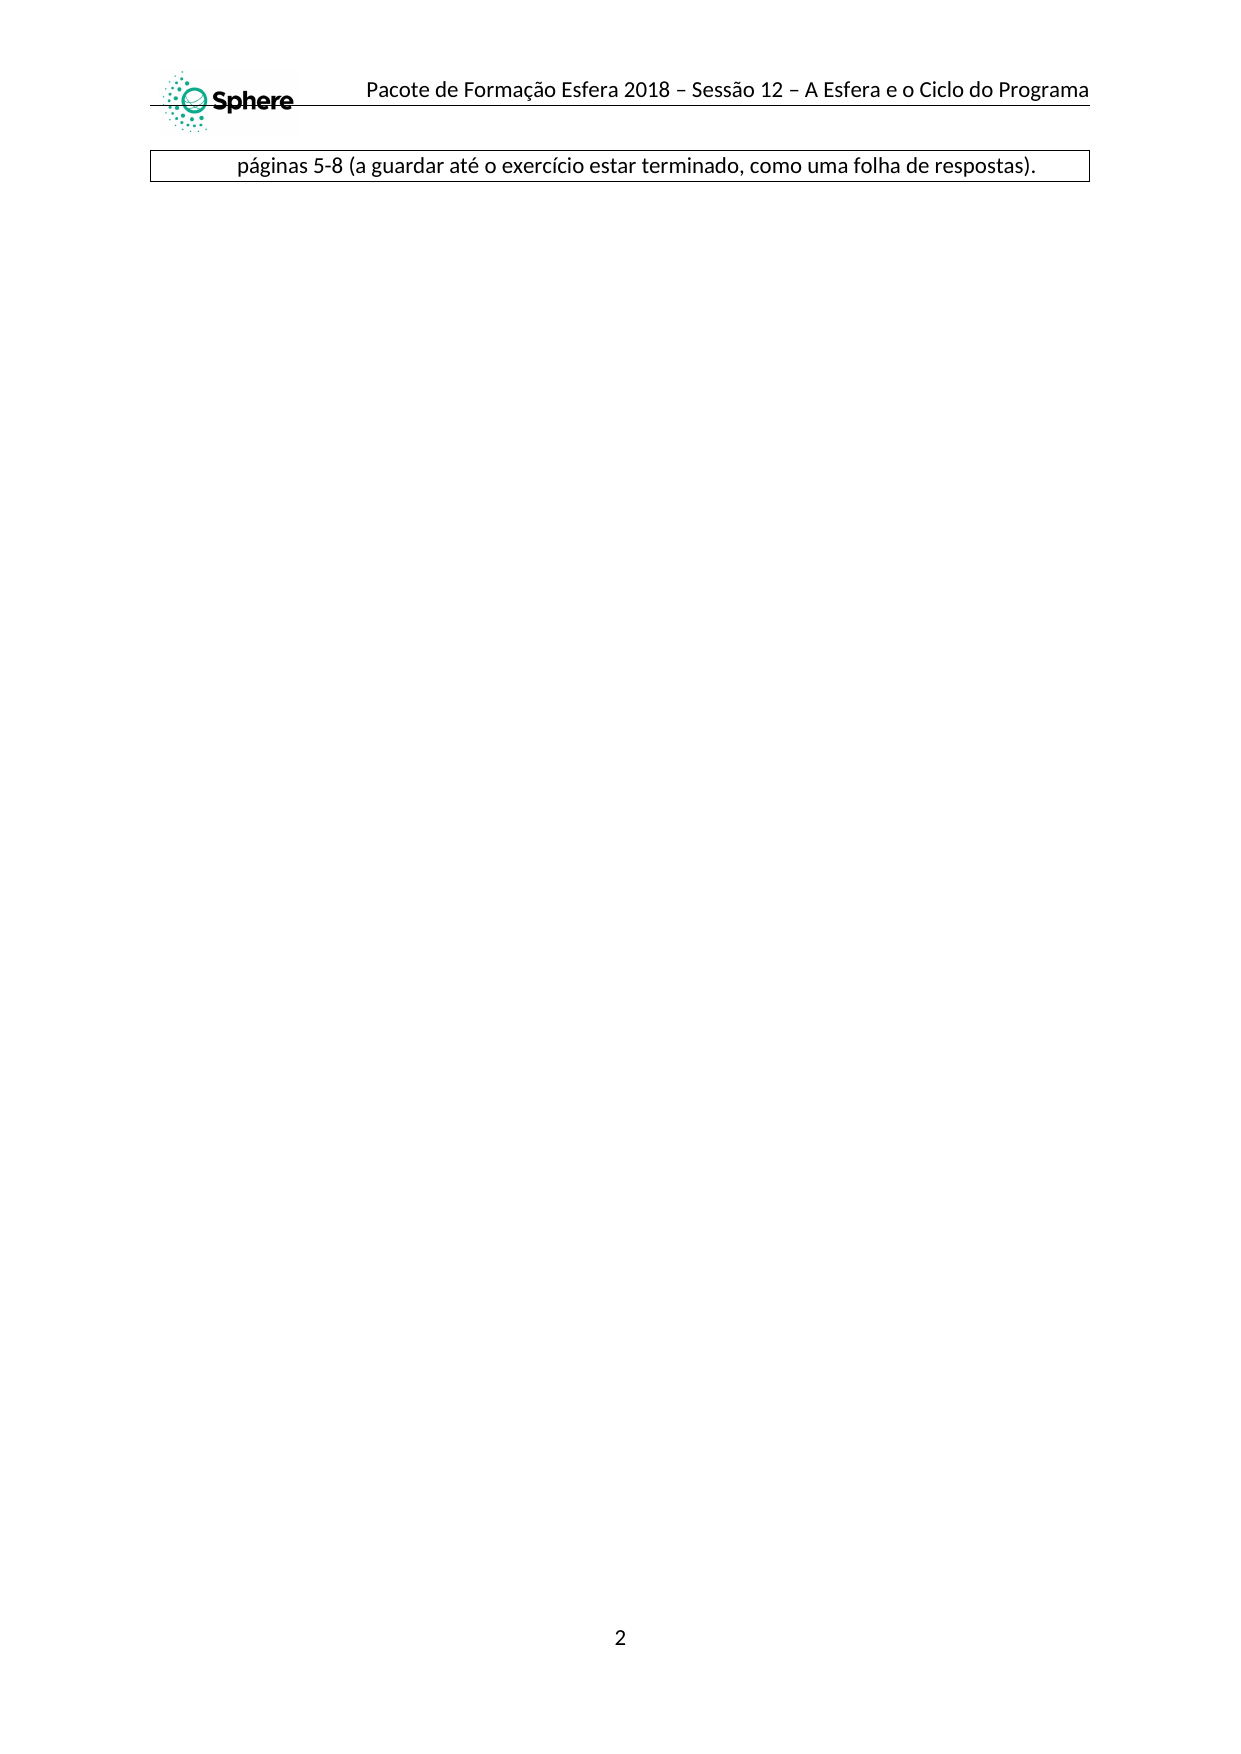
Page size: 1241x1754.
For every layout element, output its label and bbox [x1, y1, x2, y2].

picture [158, 70, 299, 105]
table_cell [151, 151, 1089, 181]
picture [158, 106, 299, 135]
